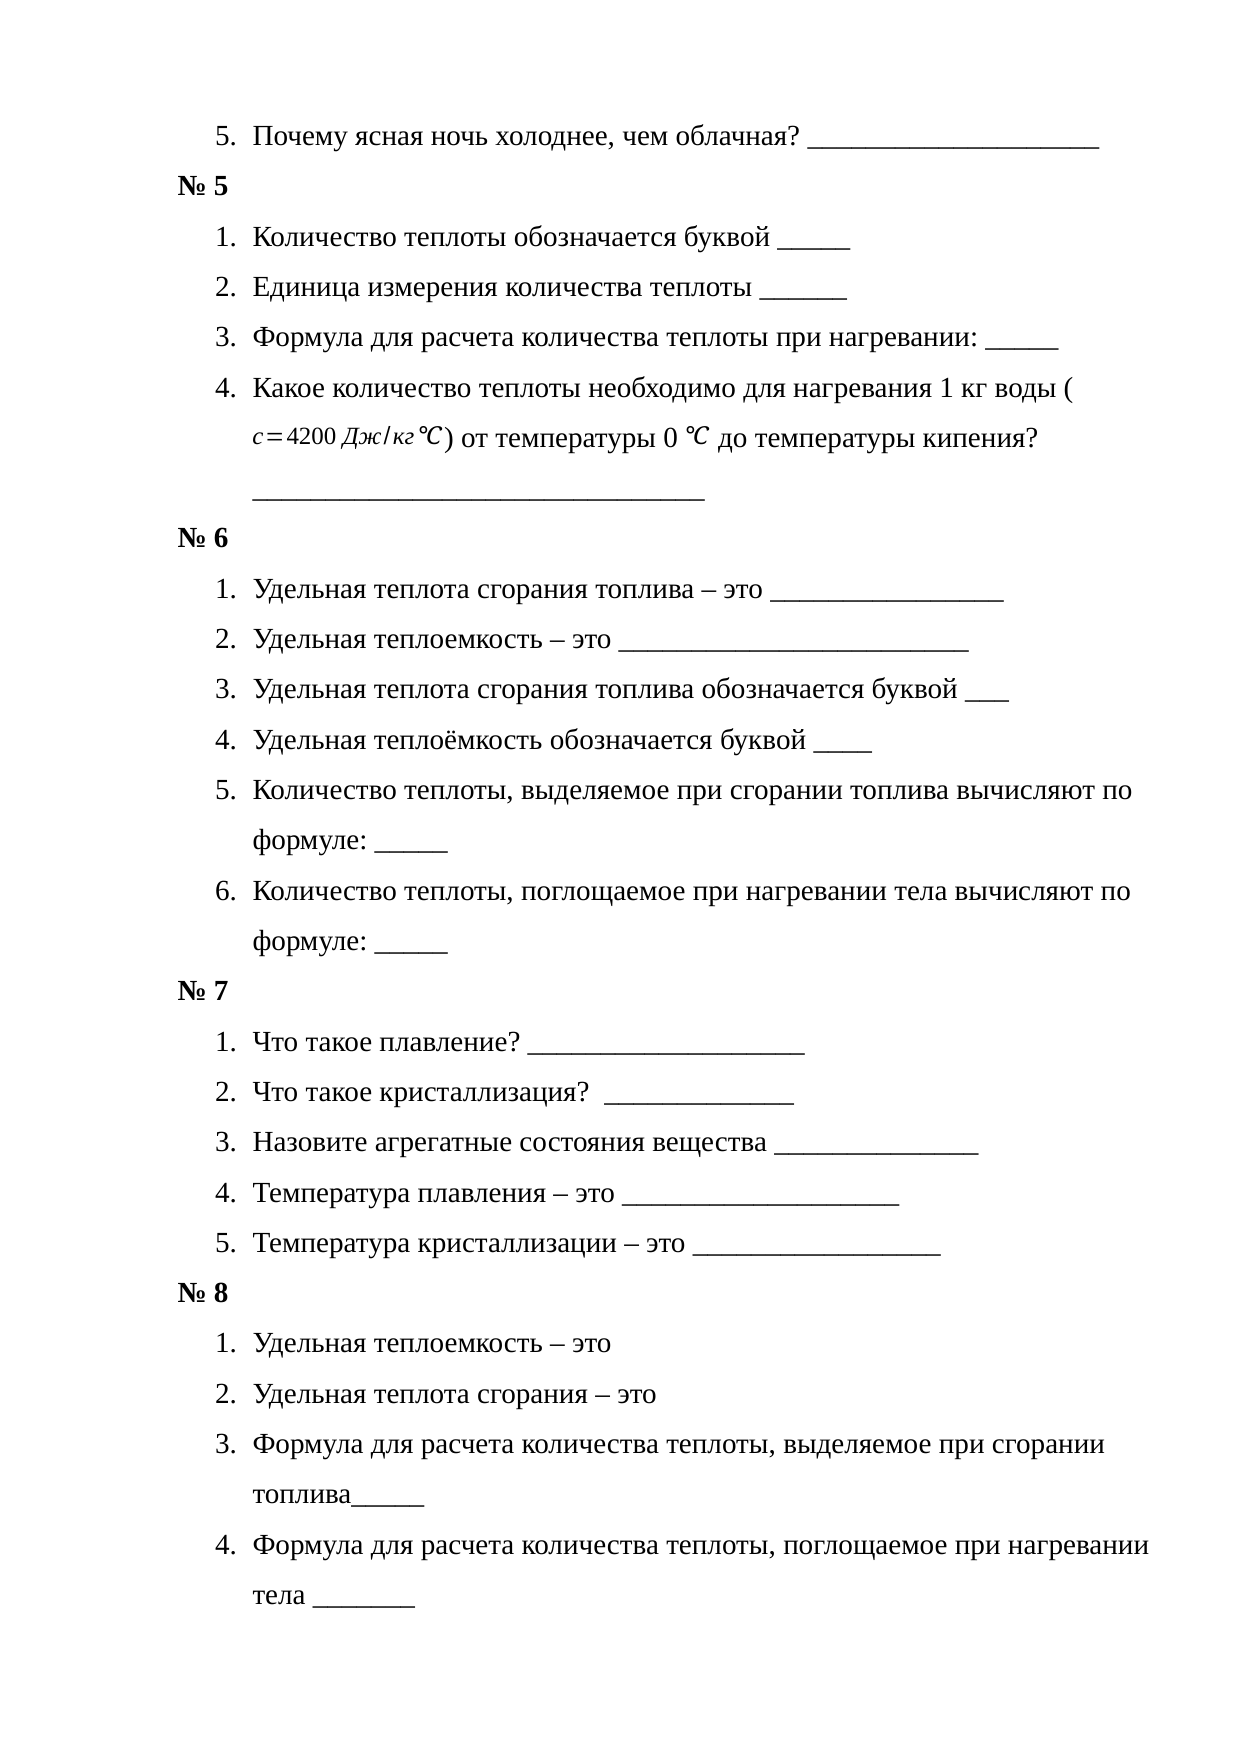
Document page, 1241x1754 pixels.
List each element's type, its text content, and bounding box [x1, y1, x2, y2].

list Какое количество теплоты необходимо для нагревания 1 кг воды () от температуры 0 до температуры кипения? _______________________________ [215, 370, 1152, 504]
text № 6 [177, 521, 1152, 554]
list Назовите агрегатные состояния вещества ______________ [215, 1124, 1152, 1158]
list Количество теплоты, поглощаемое при нагревании тела вычисляют по формуле: _____ [215, 873, 1152, 957]
list Удельная теплота сгорания топлива – это ________________ [215, 571, 1152, 604]
list Формула для расчета количества теплоты, поглощаемое при нагревании тела _______ [215, 1527, 1152, 1611]
text № 8 [177, 1275, 1152, 1309]
list Температура кристаллизации – это _________________ [215, 1225, 1152, 1258]
text № 5 [177, 168, 1152, 202]
list Удельная теплоёмкость обозначается буквой ____ [215, 722, 1152, 755]
list Что такое плавление? ___________________ [215, 1024, 1152, 1057]
list Удельная теплоемкость – это ________________________ [215, 621, 1152, 655]
list Формула для расчета количества теплоты, выделяемое при сгорании топлива_____ [215, 1426, 1152, 1510]
list Количество теплоты обозначается буквой _____ [215, 219, 1152, 252]
list Удельная теплота сгорания топлива обозначается буквой ___ [215, 672, 1152, 705]
list Количество теплоты, выделяемое при сгорании топлива вычисляют по формуле: _____ [215, 772, 1152, 856]
list Формула для расчета количества теплоты при нагревании: _____ [215, 319, 1152, 353]
list Почему ясная ночь холоднее, чем облачная? ____________________ [215, 118, 1152, 152]
list Что такое кристаллизация? _____________ [215, 1074, 1152, 1108]
list Температура плавления – это ___________________ [215, 1175, 1152, 1208]
list Удельная теплота сгорания – это [215, 1376, 1152, 1409]
text № 7 [177, 973, 1152, 1007]
list Единица измерения количества теплоты ______ [215, 269, 1152, 303]
list Удельная теплоемкость – это [215, 1326, 1152, 1359]
